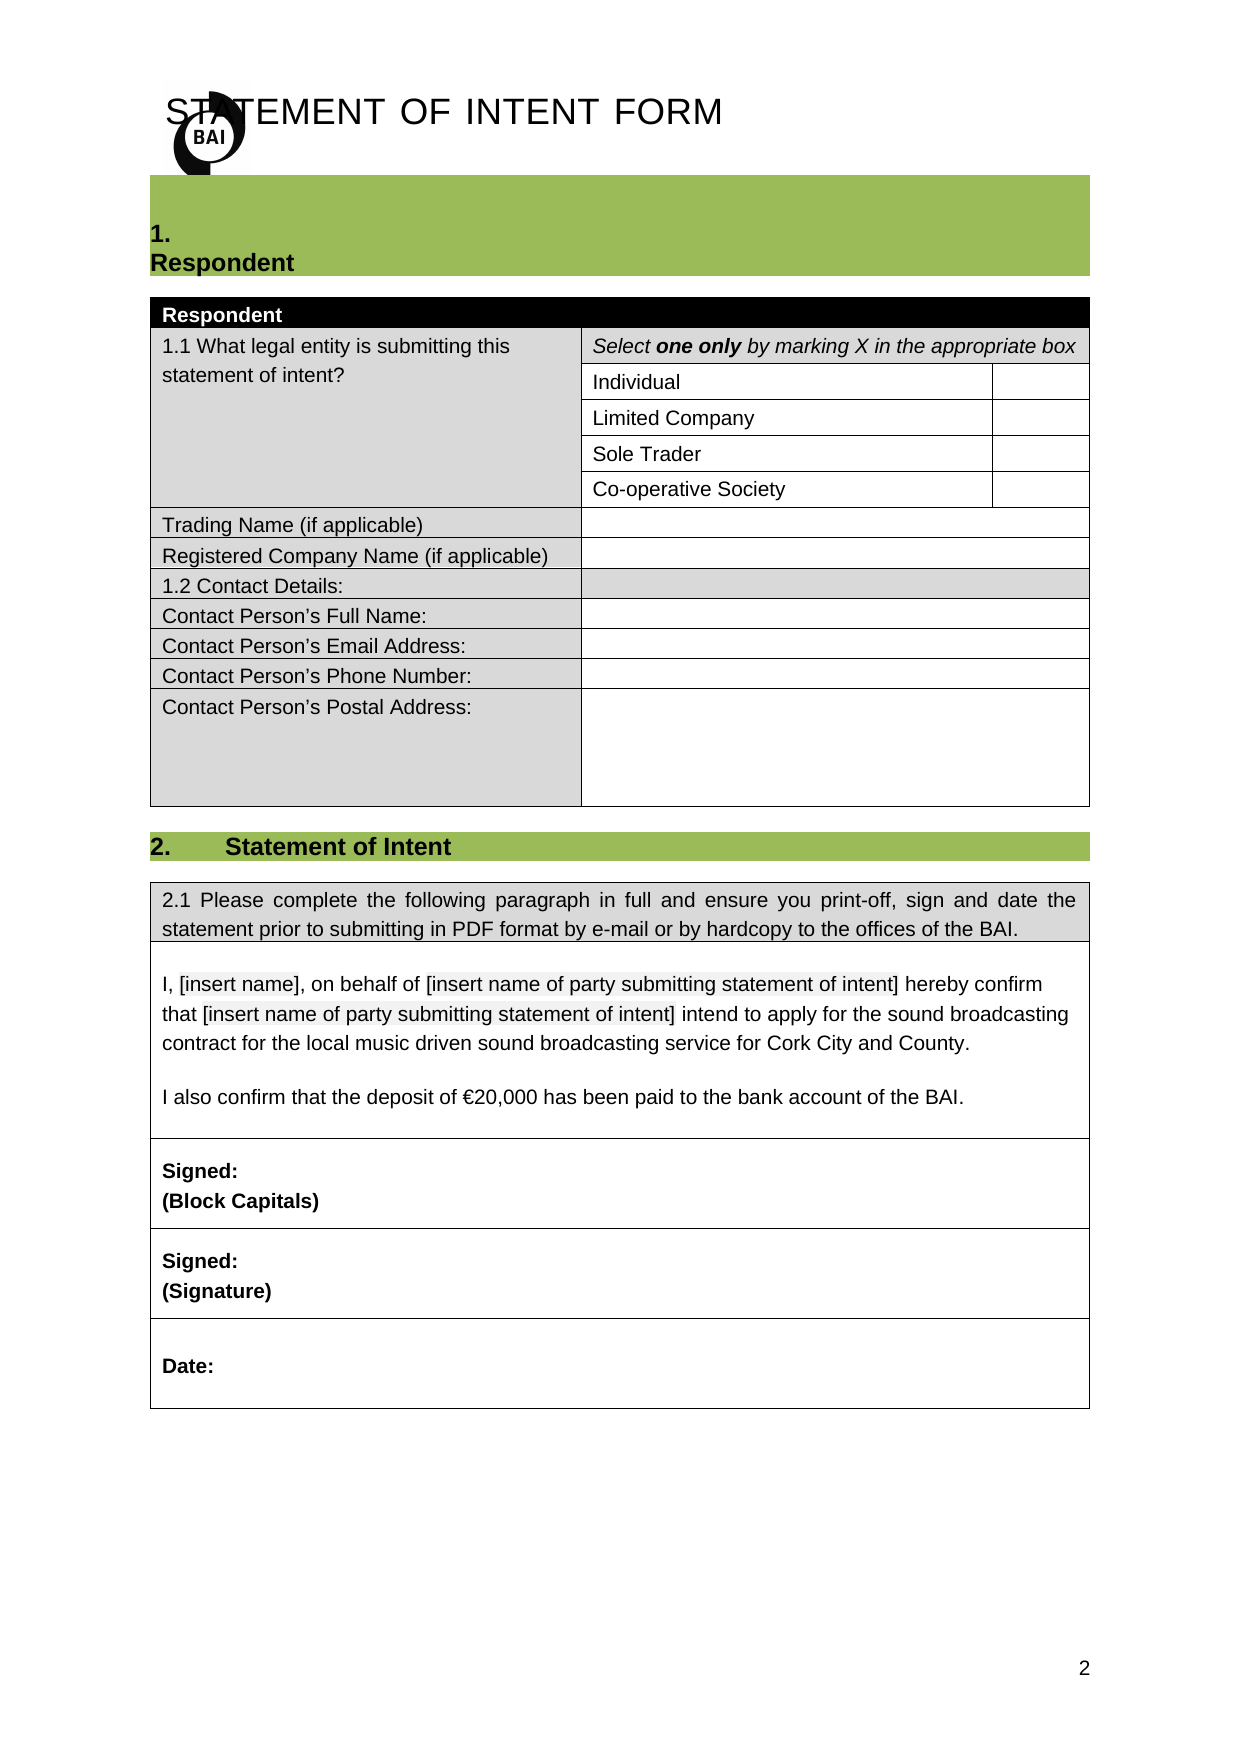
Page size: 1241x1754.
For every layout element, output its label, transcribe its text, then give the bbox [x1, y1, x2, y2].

table_cell Individual [582, 364, 992, 399]
table_cell [582, 689, 1089, 806]
table_cell Trading Name (if applicable) [151, 508, 581, 537]
table_cell [582, 629, 1089, 658]
table_cell [993, 400, 1089, 435]
table_cell Signed: (Signature) [151, 1229, 1089, 1318]
table_cell Signed: (Block Capitals) [151, 1139, 1089, 1228]
table_cell [582, 659, 1089, 688]
picture [162, 80, 251, 175]
table_cell Date: [151, 1319, 1089, 1408]
table_cell Contact Person’s Phone Number: [151, 659, 581, 688]
table_cell 1.1 What legal entity is submitting this statement of intent? [151, 328, 581, 507]
table_cell Contact Person’s Full Name: [151, 599, 581, 628]
table_cell 1.2 Contact Details: [151, 569, 581, 598]
table_cell Limited Company [582, 400, 992, 435]
table_cell I, , on behalf of hereby confirm that intend to apply for the sound broadcasting contract for the local music driven sound broadcasting service for Cork City and County. I also confirm that the deposit of €20,000 has been paid to the bank account of the BAI. [151, 942, 1089, 1138]
table_header Respondent [151, 298, 1089, 327]
table_cell Co-operative Society [582, 472, 992, 507]
table_cell [582, 569, 1089, 598]
table_cell Registered Company Name (if applicable) [151, 538, 581, 567]
table_cell Select one only by marking X in the appropriate box [582, 328, 1089, 363]
table_cell [993, 436, 1089, 471]
table_cell [582, 538, 1089, 567]
table_header 2.1 Please complete the following paragraph in full and ensure you print-off, sign and date the statement prior to submitting in PDF format by e-mail or by hardcopy to the offices of the BAI. [151, 883, 1089, 941]
table_cell [582, 599, 1089, 628]
subtitle Respondent [150, 175, 1090, 276]
table_cell Contact Person’s Postal Address: [151, 689, 581, 806]
table_cell [993, 364, 1089, 399]
table_cell Contact Person’s Email Address: [151, 629, 581, 658]
table_cell Sole Trader [582, 436, 992, 471]
table_cell [582, 508, 1089, 537]
subtitle Statement of Intent [150, 832, 1090, 861]
table_cell [993, 472, 1089, 507]
